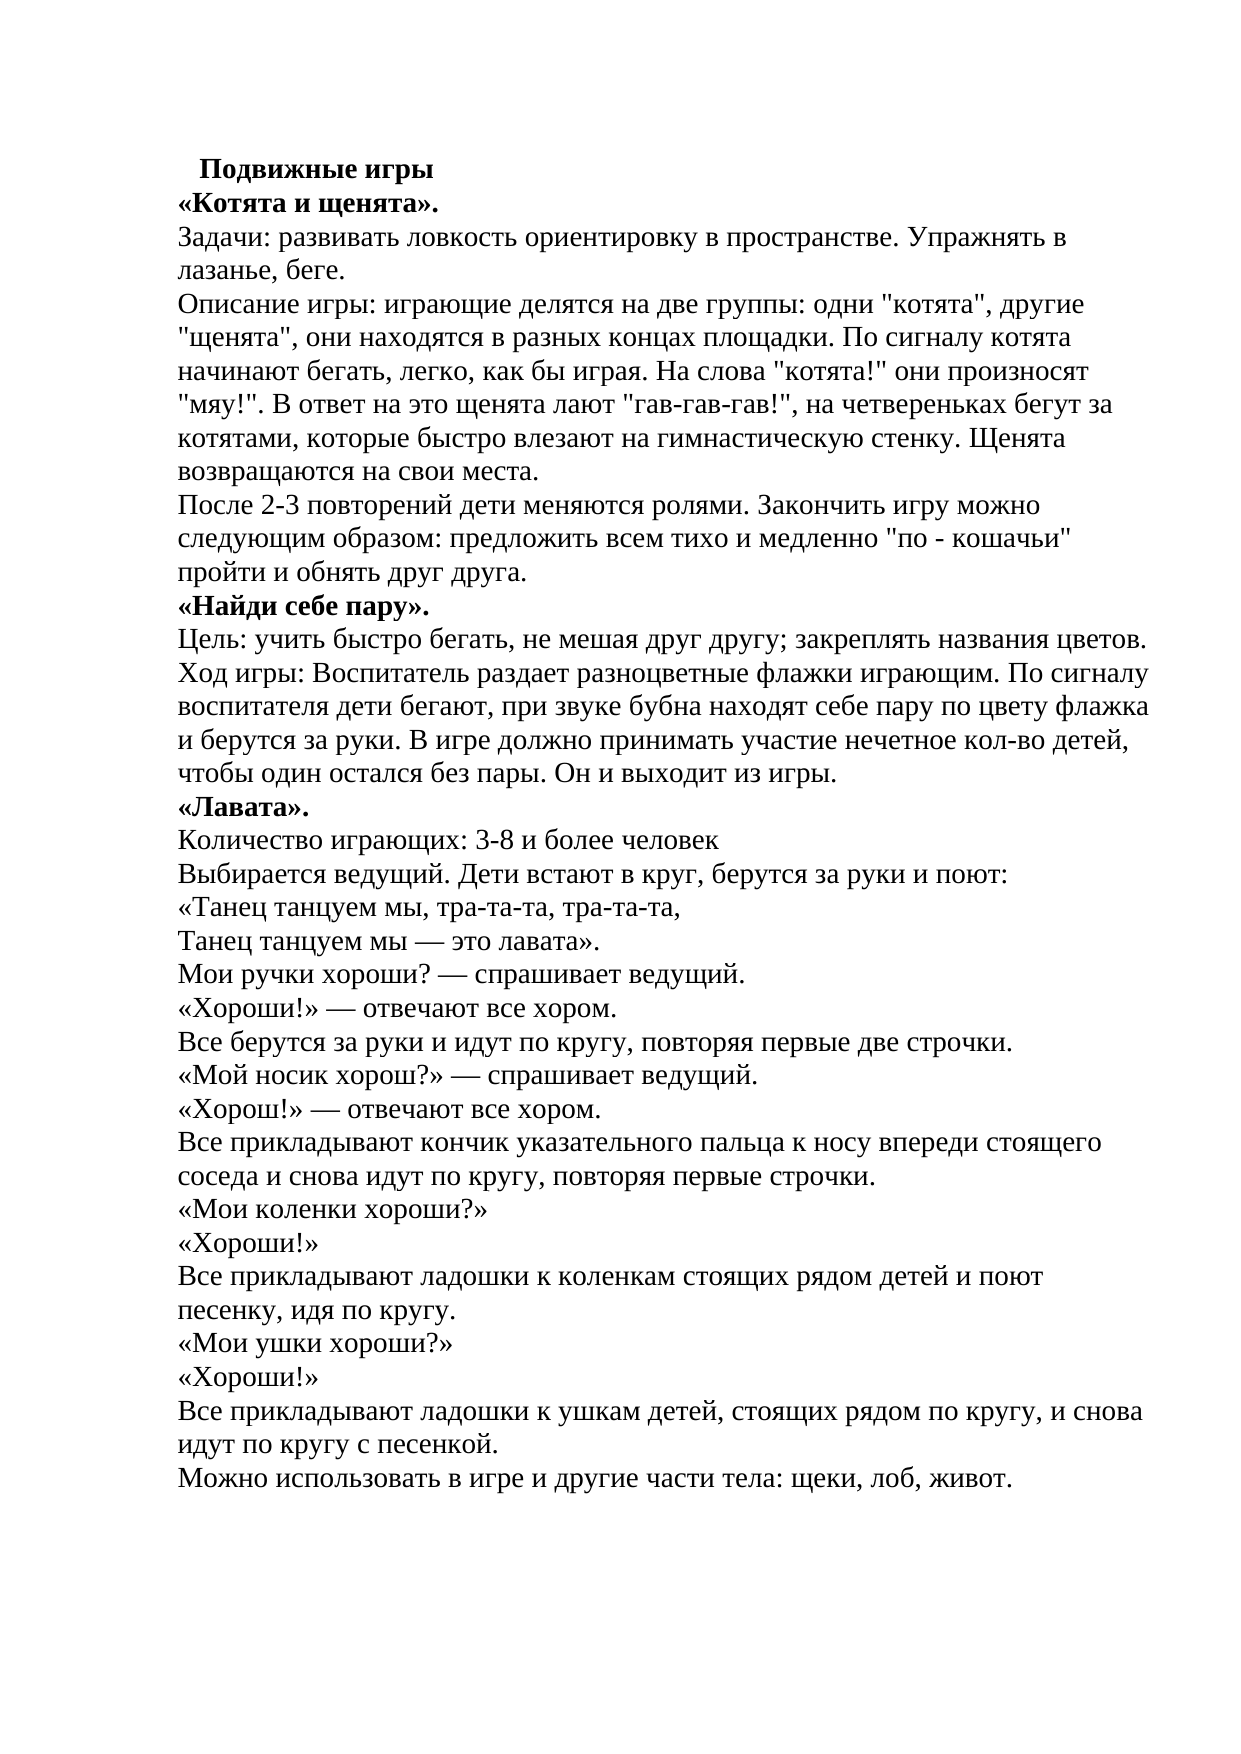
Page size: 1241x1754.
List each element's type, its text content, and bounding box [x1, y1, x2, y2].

text Подвижные игры «Котята и щенята». Задачи: развивать ловкость ориентировку в пространстве. Упражнять в лазанье, беге. Описание игры: играющие делятся на две группы: одни "котята", другие "щенята", они находятся в разных концах площадки. По сигналу котята начинают бегать, легко, как бы играя. На слова "котята!" они произносят "мяу!". В ответ на это щенята лают "гав-гав-гав!", на четвереньках бегут за котятами, которые быстро влезают на гимнастическую стенку. Щенята возвращаются на свои места. После 2-3 повторений дети меняются ролями. Закончить игру можно следующим образом: предложить всем тихо и медленно "по - кошачьи" пройти и обнять друг друга. «Найди себе пару». Цель: учить быстро бегать, не мешая друг другу; закреплять названия цветов. Ход игры: Воспитатель раздает разноцветные флажки играющим. По сигналу воспитателя дети бегают, при звуке бубна находят себе пару по цвету флажка и берутся за руки. В игре должно принимать участие нечетное кол-во детей, чтобы один остался без пары. Он и выходит из игры. «Лавата». Количество играющих: 3-8 и более человек Выбирается ведущий. Дети встают в круг, берутся за руки и поют: «Танец танцуем мы, тра-та-та, тра-та-та, Танец танцуем мы — это лавата». Мои ручки хороши? — спрашивает ведущий. «Хороши!» — отвечают все хором. Все берутся за руки и идут по кругу, повторяя первые две строчки. «Мой носик хорош?» — спрашивает ведущий. «Хорош!» — отвечают все хором. Все прикладывают кончик указательного пальца к носу впереди стоящего соседа и снова идут по кругу, повторяя первые строчки. «Мои коленки хороши?» «Хороши!» Все прикладывают ладошки к коленкам стоящих рядом детей и поют песенку, идя по кругу. «Мои ушки хороши?» «Хороши!» Все прикладывают ладошки к ушкам детей, стоящих рядом по кругу, и снова идут по кругу с песенкой. Можно использовать в игре и другие части тела: щеки, лоб, живот. [177, 118, 1152, 1521]
